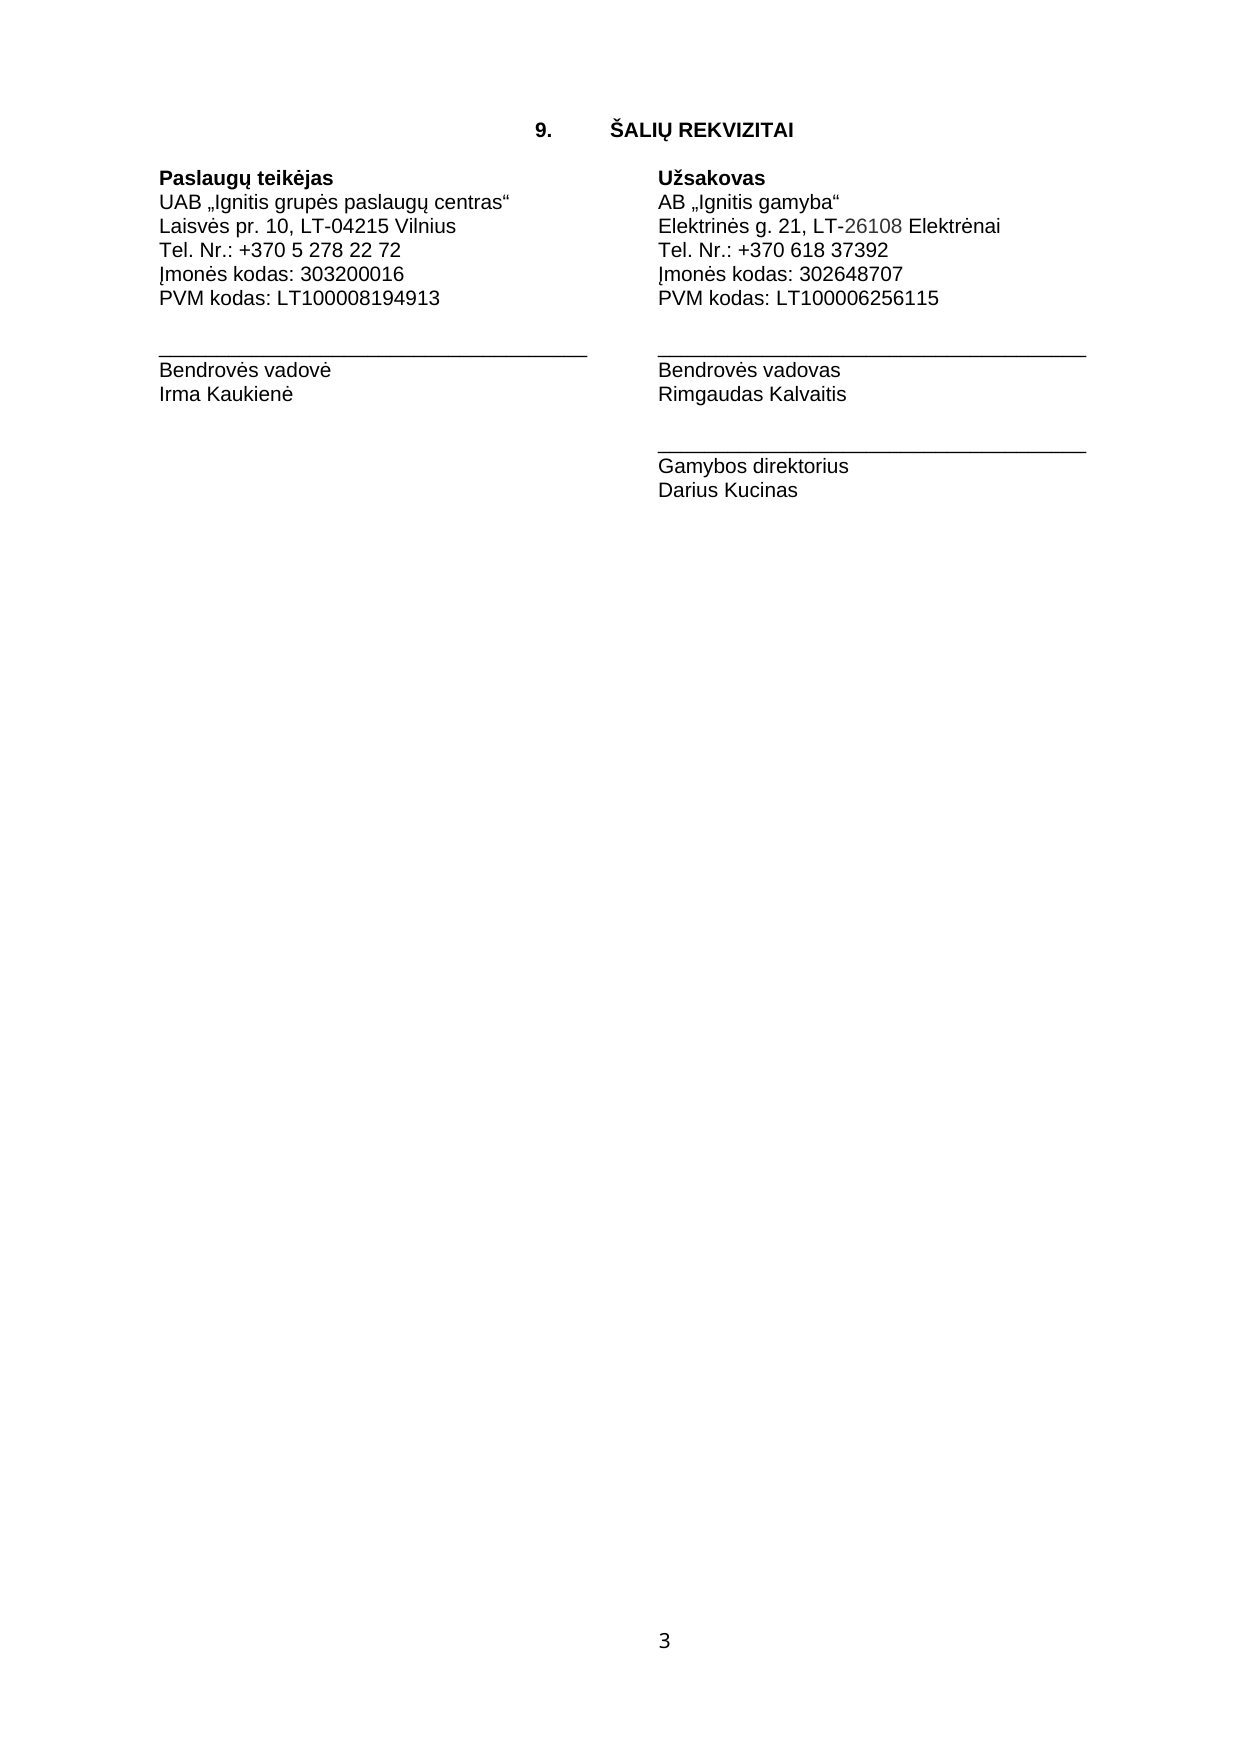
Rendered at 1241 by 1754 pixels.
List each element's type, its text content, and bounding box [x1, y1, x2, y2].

list ŠALIŲ REKVIZITAI [148, 118, 1181, 142]
table_header Paslaugų teikėjas UAB „Ignitis grupės paslaugų centras“ Laisvės pr. 10, LT-04215 Vilnius Tel. Nr.: +370 5 278 22 72 Įmonės kodas: 303200016 PVM kodas: LT100008194913 _____________________________________ Bendrovės vadovė Irma Kaukienė [148, 166, 647, 594]
table_header Užsakovas AB „Ignitis gamyba“ Elektrinės g. 21, LT-26108 Elektrėnai Tel. Nr.: +370 618 37392 Įmonės kodas: 302648707 PVM kodas: LT100006256115 _____________________________________ Bendrovės vadovas Rimgaudas Kalvaitis _____________________________________ Gamybos direktorius Darius Kucinas [647, 166, 1146, 594]
